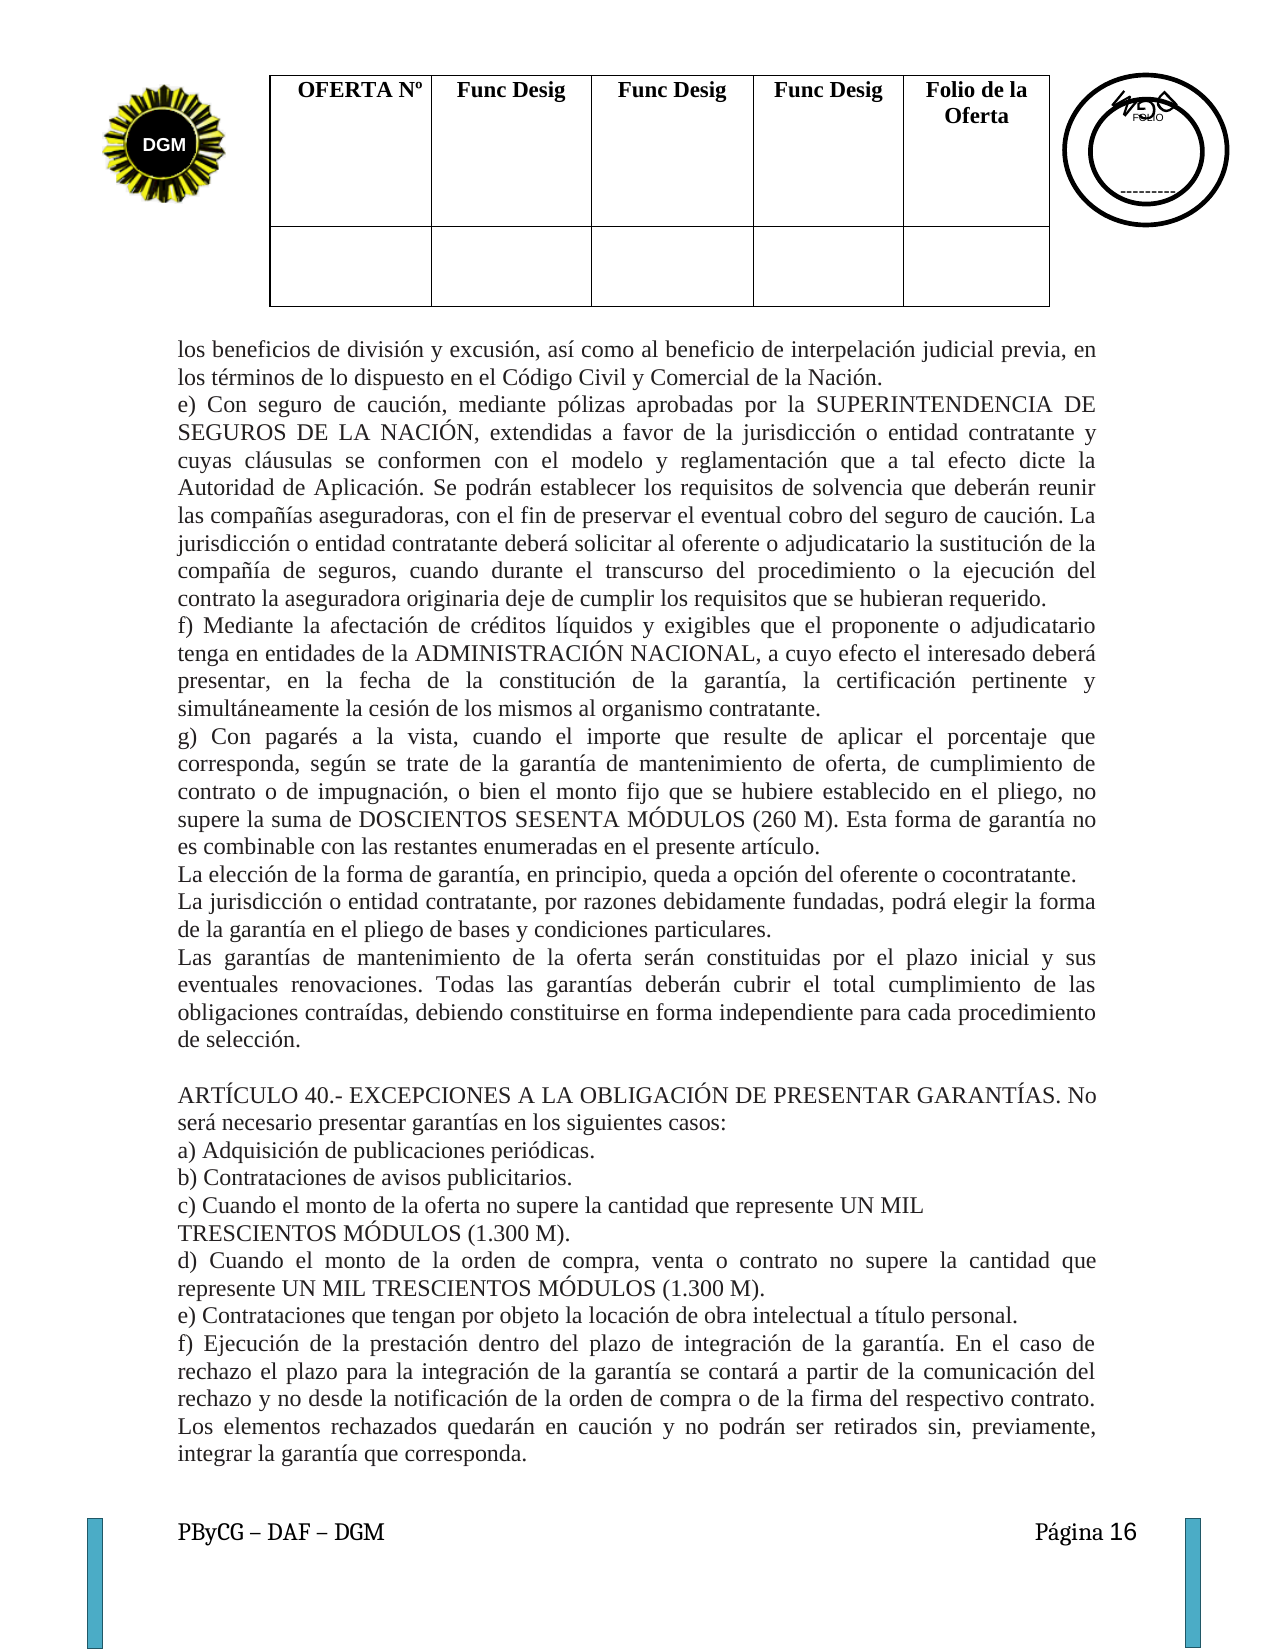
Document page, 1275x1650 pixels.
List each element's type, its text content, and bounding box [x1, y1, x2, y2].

text f) Mediante la afectación de créditos líquidos y exigibles que el proponente o adjudicatario tenga en entidades de la ADMINISTRACIÓN NACIONAL, a cuyo efecto el interesado deberá presentar, en la fecha de la constitución de la garantía, la certificación pertinente y simultáneamente la cesión de los mismos al organismo contratante. [177, 611, 1098, 722]
text a) Adquisición de publicaciones periódicas. [177, 1136, 1098, 1163]
text f) Ejecución de la prestación dentro del plazo de integración de la garantía. En el caso de rechazo el plazo para la integración de la garantía se contará a partir de la comunicación del rechazo y no desde la notificación de la orden de compra o de la firma del respectivo contrato. Los elementos rechazados quedarán en caución y no podrán ser retirados sin, previamente, integrar la garantía que corresponda. [177, 1329, 1098, 1467]
text g) Con pagarés a la vista, cuando el importe que resulte de aplicar el porcentaje que corresponda, según se trate de la garantía de mantenimiento de oferta, de cumplimiento de contrato o de impugnación, o bien el monto fijo que se hubiere establecido en el pliego, no supere la suma de DOSCIENTOS SESENTA MÓDULOS (260 M). Esta forma de garantía no es combinable con las restantes enumeradas en el presente artículo. [177, 722, 1098, 860]
text d) Cuando el monto de la orden de compra, venta o contrato no supere la cantidad que represente UN MIL TRESCIENTOS MÓDULOS (1.300 M). [177, 1246, 1098, 1301]
text e) Contrataciones que tengan por objeto la locación de obra intelectual a título personal. [177, 1301, 1098, 1329]
text ARTÍCULO 40.- EXCEPCIONES A LA OBLIGACIÓN DE PRESENTAR GARANTÍAS. No será necesario presentar garantías en los siguientes casos: [177, 1081, 1098, 1136]
text Las garantías de mantenimiento de la oferta serán constituidas por el plazo inicial y sus eventuales renovaciones. Todas las garantías deberán cubrir el total cumplimiento de las obligaciones contraídas, debiendo constituirse en forma independiente para cada procedimiento de selección. [177, 943, 1098, 1053]
text b) Contrataciones de avisos publicitarios. [177, 1163, 1098, 1191]
text c) Cuando el monto de la oferta no supere la cantidad que represente UN MIL [177, 1191, 1098, 1219]
text e) Con seguro de caución, mediante pólizas aprobadas por la SUPERINTENDENCIA DE SEGUROS DE LA NACIÓN, extendidas a favor de la jurisdicción o entidad contratante y cuyas cláusulas se conformen con el modelo y reglamentación que a tal efecto dicte la Autoridad de Aplicación. Se podrán establecer los requisitos de solvencia que deberán reunir las compañías aseguradoras, con el fin de preservar el eventual cobro del seguro de caución. La jurisdicción o entidad contratante deberá solicitar al oferente o adjudicatario la sustitución de la compañía de seguros, cuando durante el transcurso del procedimiento o la ejecución del contrato la aseguradora originaria deje de cumplir los requisitos que se hubieran requerido. [177, 391, 1098, 611]
text La jurisdicción o entidad contratante, por razones debidamente fundadas, podrá elegir la forma de la garantía en el pliego de bases y condiciones particulares. [177, 887, 1098, 943]
picture [102, 84, 227, 204]
text La elección de la forma de garantía, en principio, queda a opción del oferente o cocontratante. [177, 860, 1098, 887]
text TRESCIENTOS MÓDULOS (1.300 M). [177, 1219, 1098, 1246]
